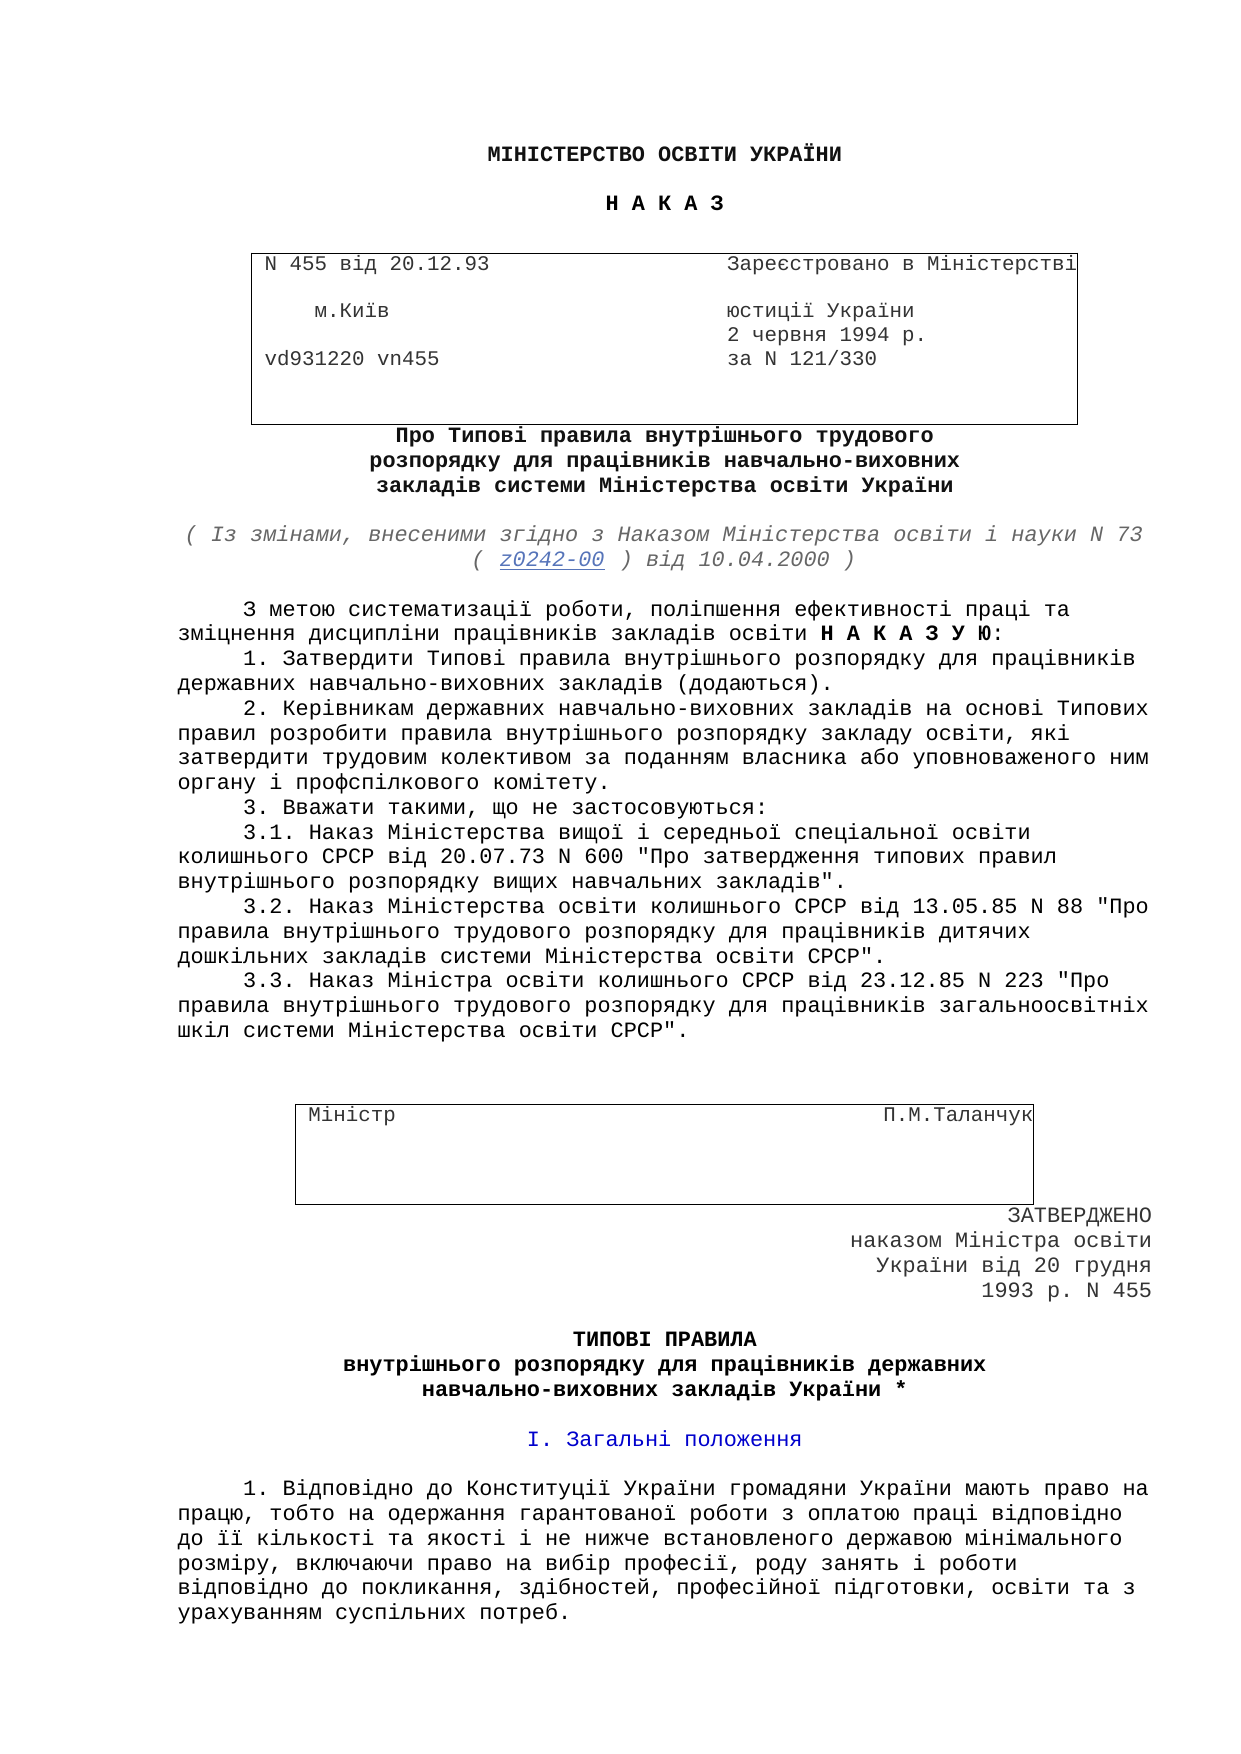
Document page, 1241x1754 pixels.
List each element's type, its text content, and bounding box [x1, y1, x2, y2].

text ( Із змінами, внесеними згідно з Наказом Міністерства освіти і науки N 73 ( z0242-00 ) від 10.04.2000 ) [177, 523, 1152, 598]
text З метою систематизації роботи, поліпшення ефективності праці та зміцнення дисципліни працівників закладів освіти Н А К А З У Ю: [177, 598, 1152, 647]
text 1. Затвердити Типові правила внутрішнього розпорядку для працівників державних навчально-виховних закладів (додаються). [177, 647, 1152, 697]
text 3.3. Наказ Міністра освіти колишнього СРСР від 23.12.85 N 223 "Про правила внутрішнього трудового розпорядку для працівників загальноосвітніх шкіл системи Міністерства освіти СРСР". [177, 969, 1152, 1093]
text Н А К А З [177, 192, 1152, 242]
text 3.2. Наказ Міністерства освіти колишнього СРСР від 13.05.85 N 88 "Про правила внутрішнього трудового розпорядку для працівників дитячих дошкільних закладів системи Міністерства освіти СРСР". [177, 895, 1152, 969]
text ЗАТВЕРДЖЕНО наказом Міністра освіти України від 20 грудня 1993 р. N 455 [177, 1205, 1152, 1329]
text Про Типові правила внутрішнього трудового розпорядку для працівників навчально-виховних закладів системи Міністерства освіти України [177, 424, 1152, 523]
text 3. Вважати такими, що не застосовуються: [177, 796, 1152, 821]
text I. Загальні положення [177, 1428, 1152, 1477]
text 3.1. Наказ Міністерства вищої і середньої спеціальної освіти колишнього СРСР від 20.07.73 N 600 "Про затвердження типових правил внутрішнього розпорядку вищих навчальних закладів". [177, 821, 1152, 895]
text МІНІСТЕРСТВО ОСВІТИ УКРАЇНИ [177, 143, 1152, 192]
text 1. Відповідно до Конституції України громадяни України мають право на працю, тобто на одержання гарантованої роботи з оплатою праці відповідно до її кількості та якості і не нижче встановленого державою мінімального розміру, включаючи право на вибір професії, роду занять і роботи відповідно до покликання, здібностей, професійної підготовки, освіти та з урахуванням суспільних потреб. [177, 1477, 1152, 1626]
text 2. Керівникам державних навчально-виховних закладів на основі Типових правил розробити правила внутрішнього розпорядку закладу освіти, які затвердити трудовим колективом за поданням власника або уповноваженого ним органу і профспілкового комітету. [177, 697, 1152, 796]
table_header N 455 від 20.12.93 Зареєстровано в Міністерстві м.Київ юстиції України 2 червня 1994 р. vd931220 vn455 за N 121/330 [252, 254, 1077, 424]
text ТИПОВІ ПРАВИЛА внутрішнього розпорядку для працівників державних навчально-виховних закладів України * [177, 1329, 1152, 1428]
table_header Міністр П.М.Таланчук [296, 1105, 1033, 1204]
